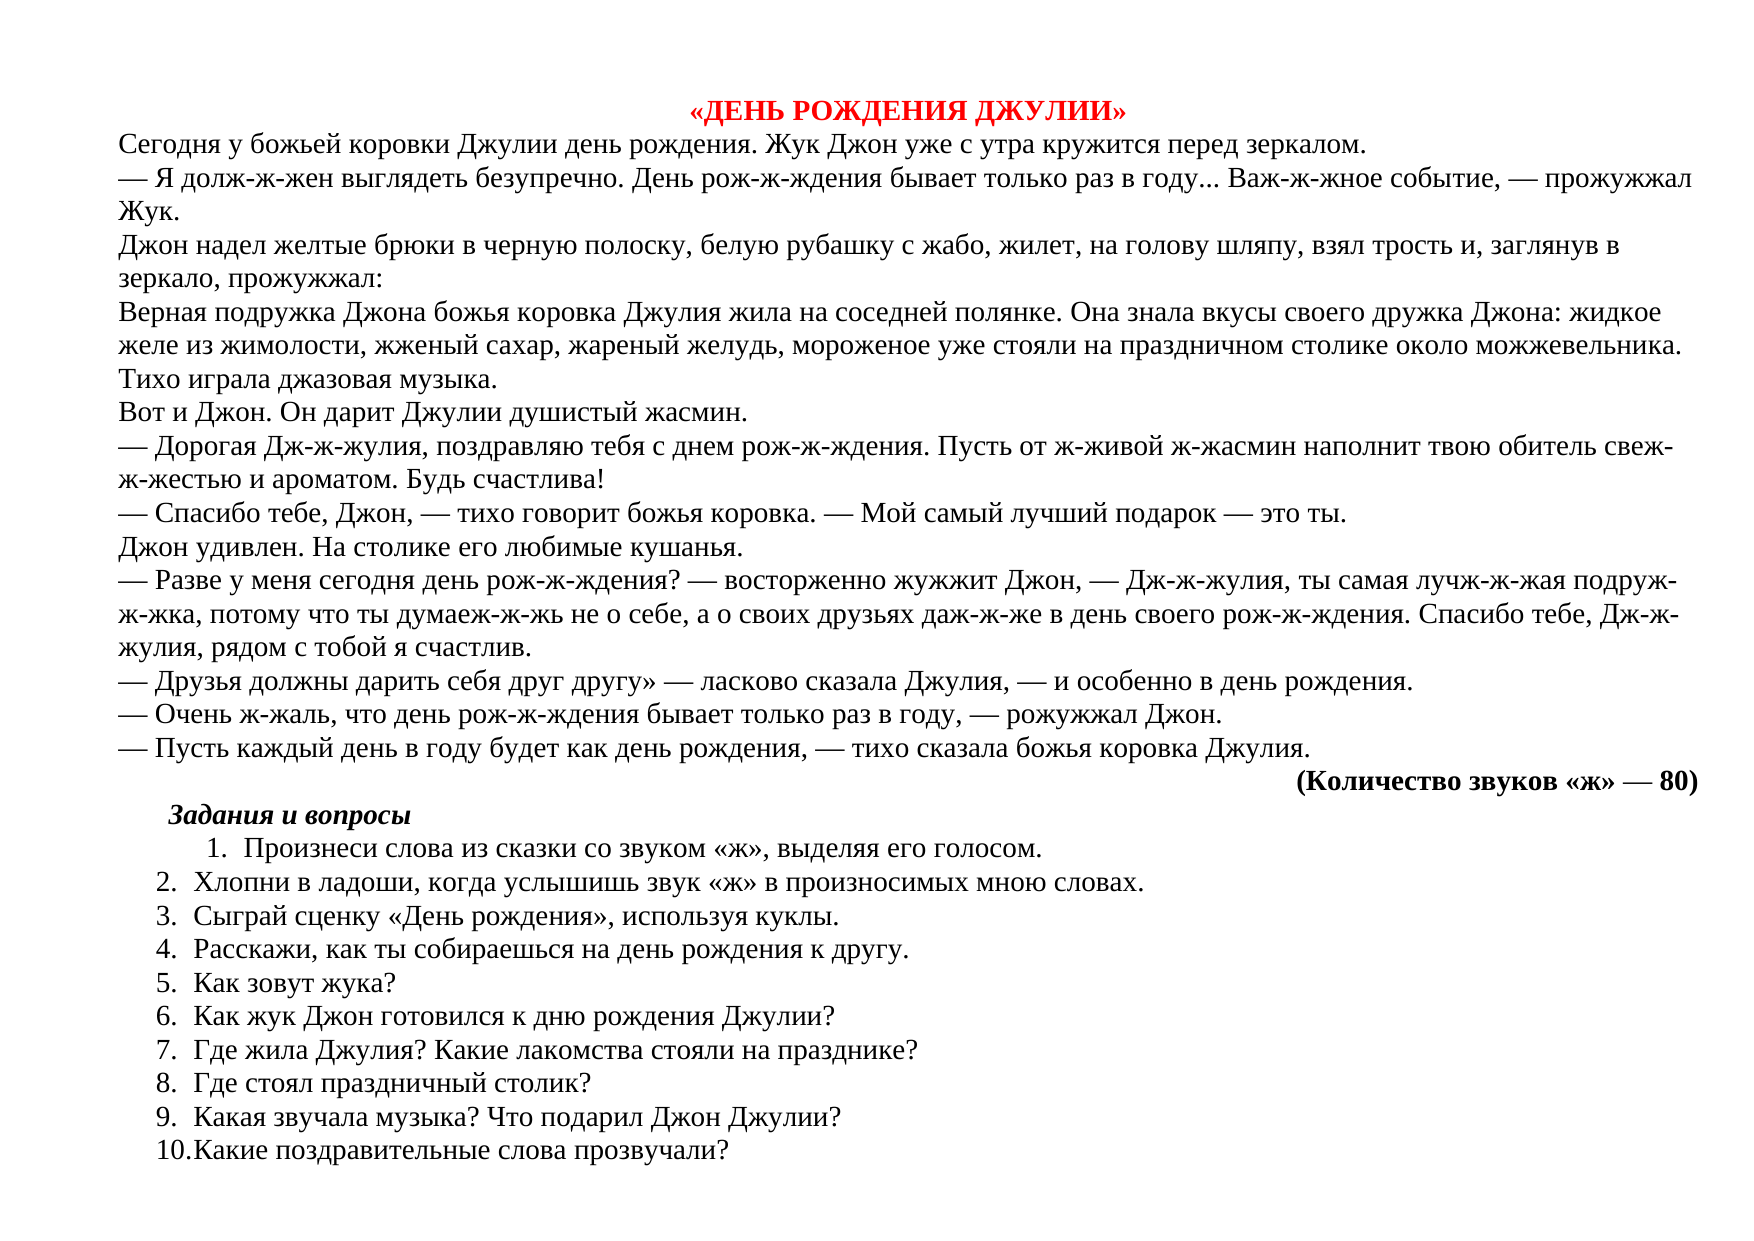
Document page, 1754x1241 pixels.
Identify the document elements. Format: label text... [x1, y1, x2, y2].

text — Пусть каждый день в году будет как день рождения, — тихо сказала божья коровка Джулия. [118, 730, 1698, 763]
text — Очень ж-жаль, что день рож-ж-ждения бывает только раз в году, — рожужжал Джон. [118, 696, 1698, 730]
text Джон надел желтые брюки в черную полоску, белую рубашку с жабо, жилет, на голову шляпу, взял трость и, заглянув в зеркало, прожужжал: [118, 227, 1698, 294]
list Какие поздравительные слова прозвучали? [156, 1132, 1698, 1166]
text Верная подружка Джона божья коровка Джулия жила на соседней полянке. Она знала вкусы своего дружка Джона: жидкое желе из жимолости, жженый сахар, жареный желудь, мороженое уже стояли на праздничном столике около можжевельника. Тихо играла джазовая музыка. [118, 294, 1698, 394]
list Сыграй сценку «День рождения», используя куклы. [156, 898, 1698, 931]
list Где стоял праздничный столик? [156, 1065, 1698, 1099]
list Хлопни в ладоши, когда услышишь звук «ж» в произносимых мною словах. [156, 864, 1698, 898]
text (Количество звуков «ж» — 80) [118, 763, 1698, 797]
text Сегодня у божьей коровки Джулии день рождения. Жук Джон уже с утра кружится перед зеркалом. [118, 126, 1698, 160]
text — Спасибо тебе, Джон, — тихо говорит божья коровка. — Мой самый лучший подарок — это ты. [118, 495, 1698, 529]
text Вот и Джон. Он дарит Джулии душистый жасмин. [118, 394, 1698, 428]
list Расскажи, как ты собираешься на день рождения к другу. [156, 931, 1698, 965]
text — Разве у меня сегодня день рож-ж-ждения? — восторженно жужжит Джон, — Дж-ж-жулия, ты самая лучж-ж-жая подруж-ж-жка, потому что ты думаеж-ж-жь не о себе, а о своих друзьях даж-ж-же в день своего рож-ж-ждения. Спасибо тебе, Дж-ж-жулия, рядом с тобой я счастлив. [118, 562, 1698, 663]
text — Дорогая Дж-ж-жулия, поздравляю тебя с днем рож-ж-ждения. Пусть от ж-живой ж-жасмин наполнит твою обитель свеж-ж-жестью и ароматом. Будь счастлива! [118, 428, 1698, 495]
text — Друзья должны дарить себя друг другу» — ласково сказала Джулия, — и особенно в день рождения. [118, 663, 1698, 696]
text Задания и вопросы [118, 797, 1698, 831]
list Как жук Джон готовился к дню рождения Джулии? [156, 998, 1698, 1032]
list Как зовут жука? [156, 965, 1698, 998]
text Джон удивлен. На столике его любимые кушанья. [118, 529, 1698, 562]
list Какая звучала музыка? Что подарил Джон Джулии? [156, 1099, 1698, 1132]
list Где жила Джулия? Какие лакомства стояли на празднике? [156, 1032, 1698, 1065]
text — Я долж-ж-жен выглядеть безупречно. День рож-ж-ждения бывает только раз в году... Важ-ж-жное событие, — прожужжал Жук. [118, 160, 1698, 227]
text «ДЕНЬ РОЖДЕНИЯ ДЖУЛИИ» [118, 93, 1698, 126]
list Произнеси слова из сказки со звуком «ж», выделяя его голосом. [156, 831, 1698, 864]
